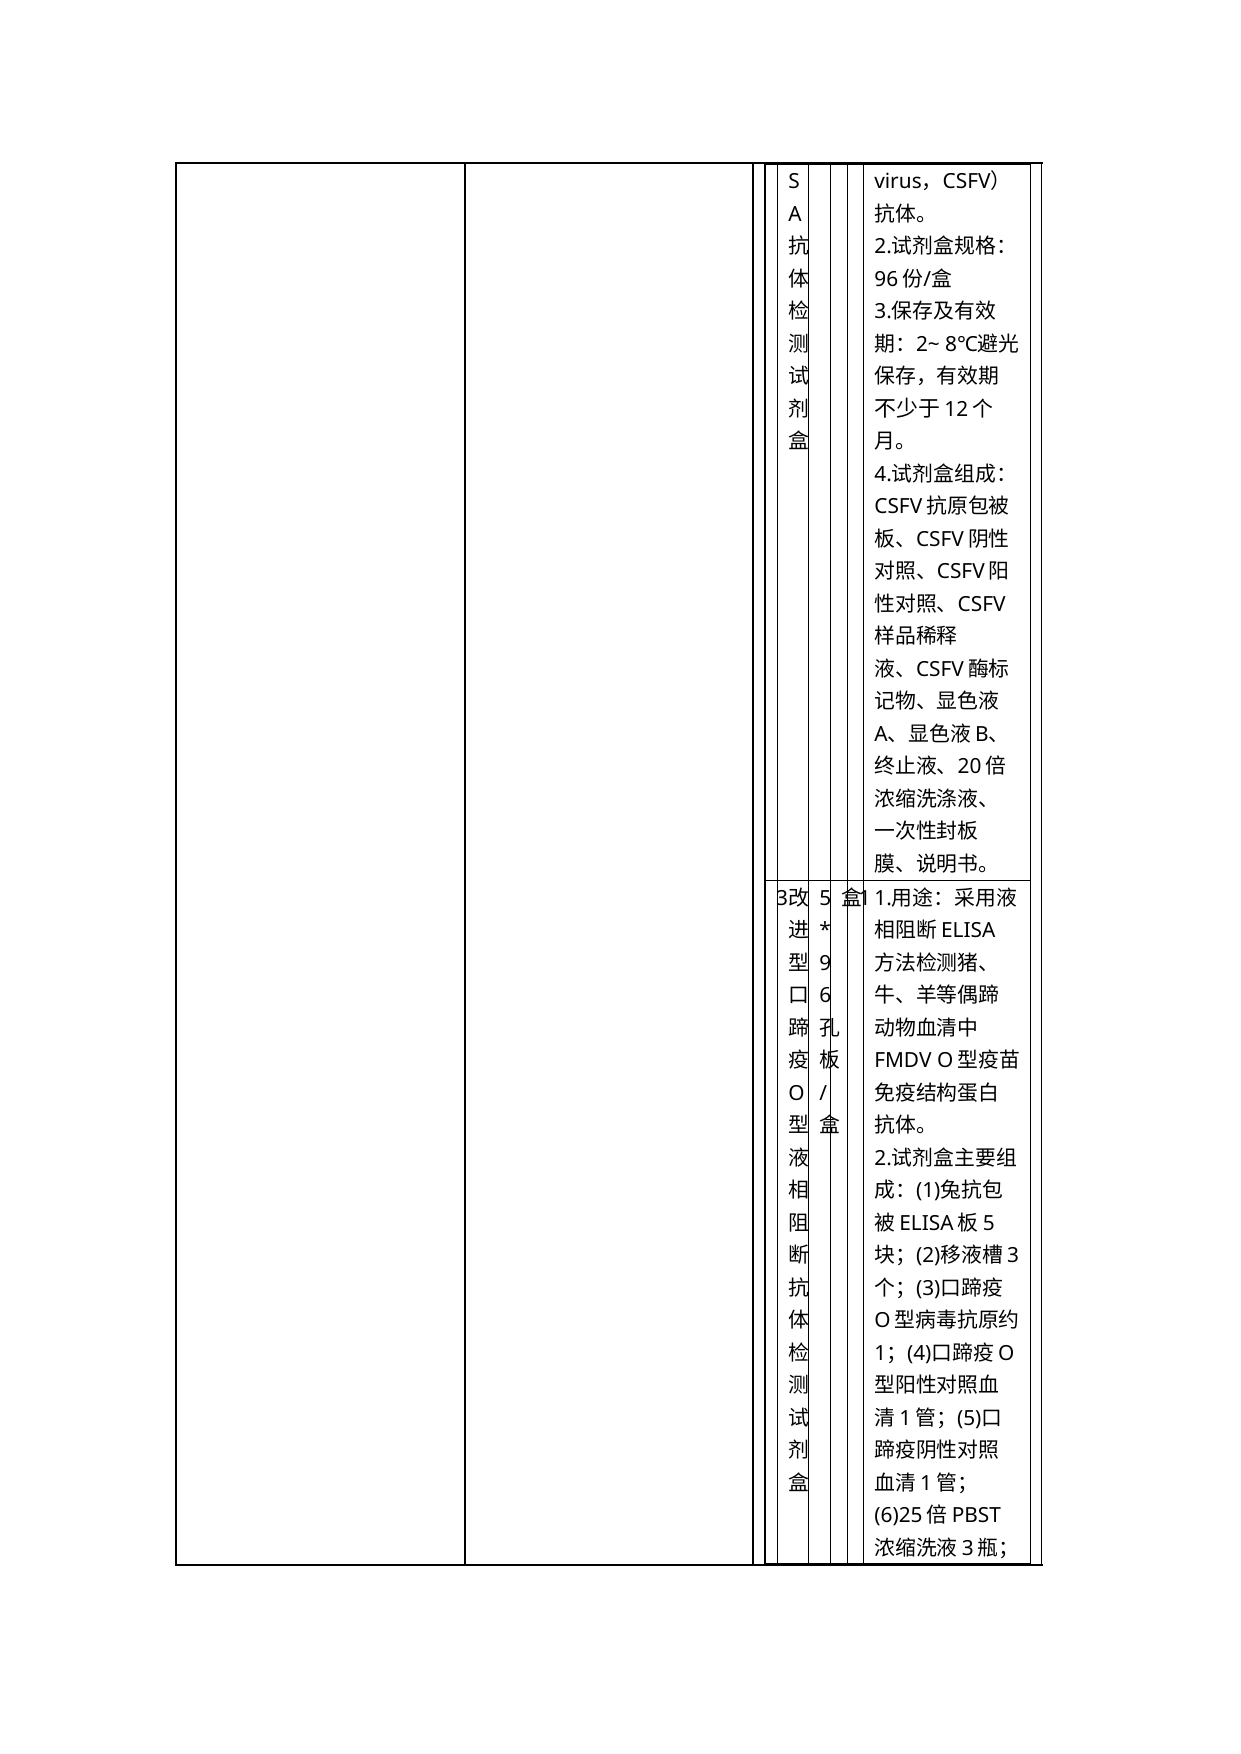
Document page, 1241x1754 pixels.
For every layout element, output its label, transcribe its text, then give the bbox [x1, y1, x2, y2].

table_cell [831, 165, 847, 880]
table_cell [809, 881, 830, 1563]
table_cell [1031, 164, 1041, 1564]
table_cell [177, 164, 464, 1564]
table_cell [864, 165, 1030, 880]
table_cell [848, 881, 863, 893]
table_cell 1 [466, 164, 752, 1564]
table_cell [766, 165, 777, 880]
table_cell [754, 164, 764, 1564]
table_cell [809, 165, 830, 880]
table_cell [864, 881, 1030, 1563]
table_cell [848, 893, 863, 1563]
table_cell [778, 881, 808, 1563]
table_cell [766, 881, 777, 1563]
table_cell [848, 165, 863, 880]
table_cell [778, 165, 808, 880]
table_cell [831, 881, 847, 1563]
